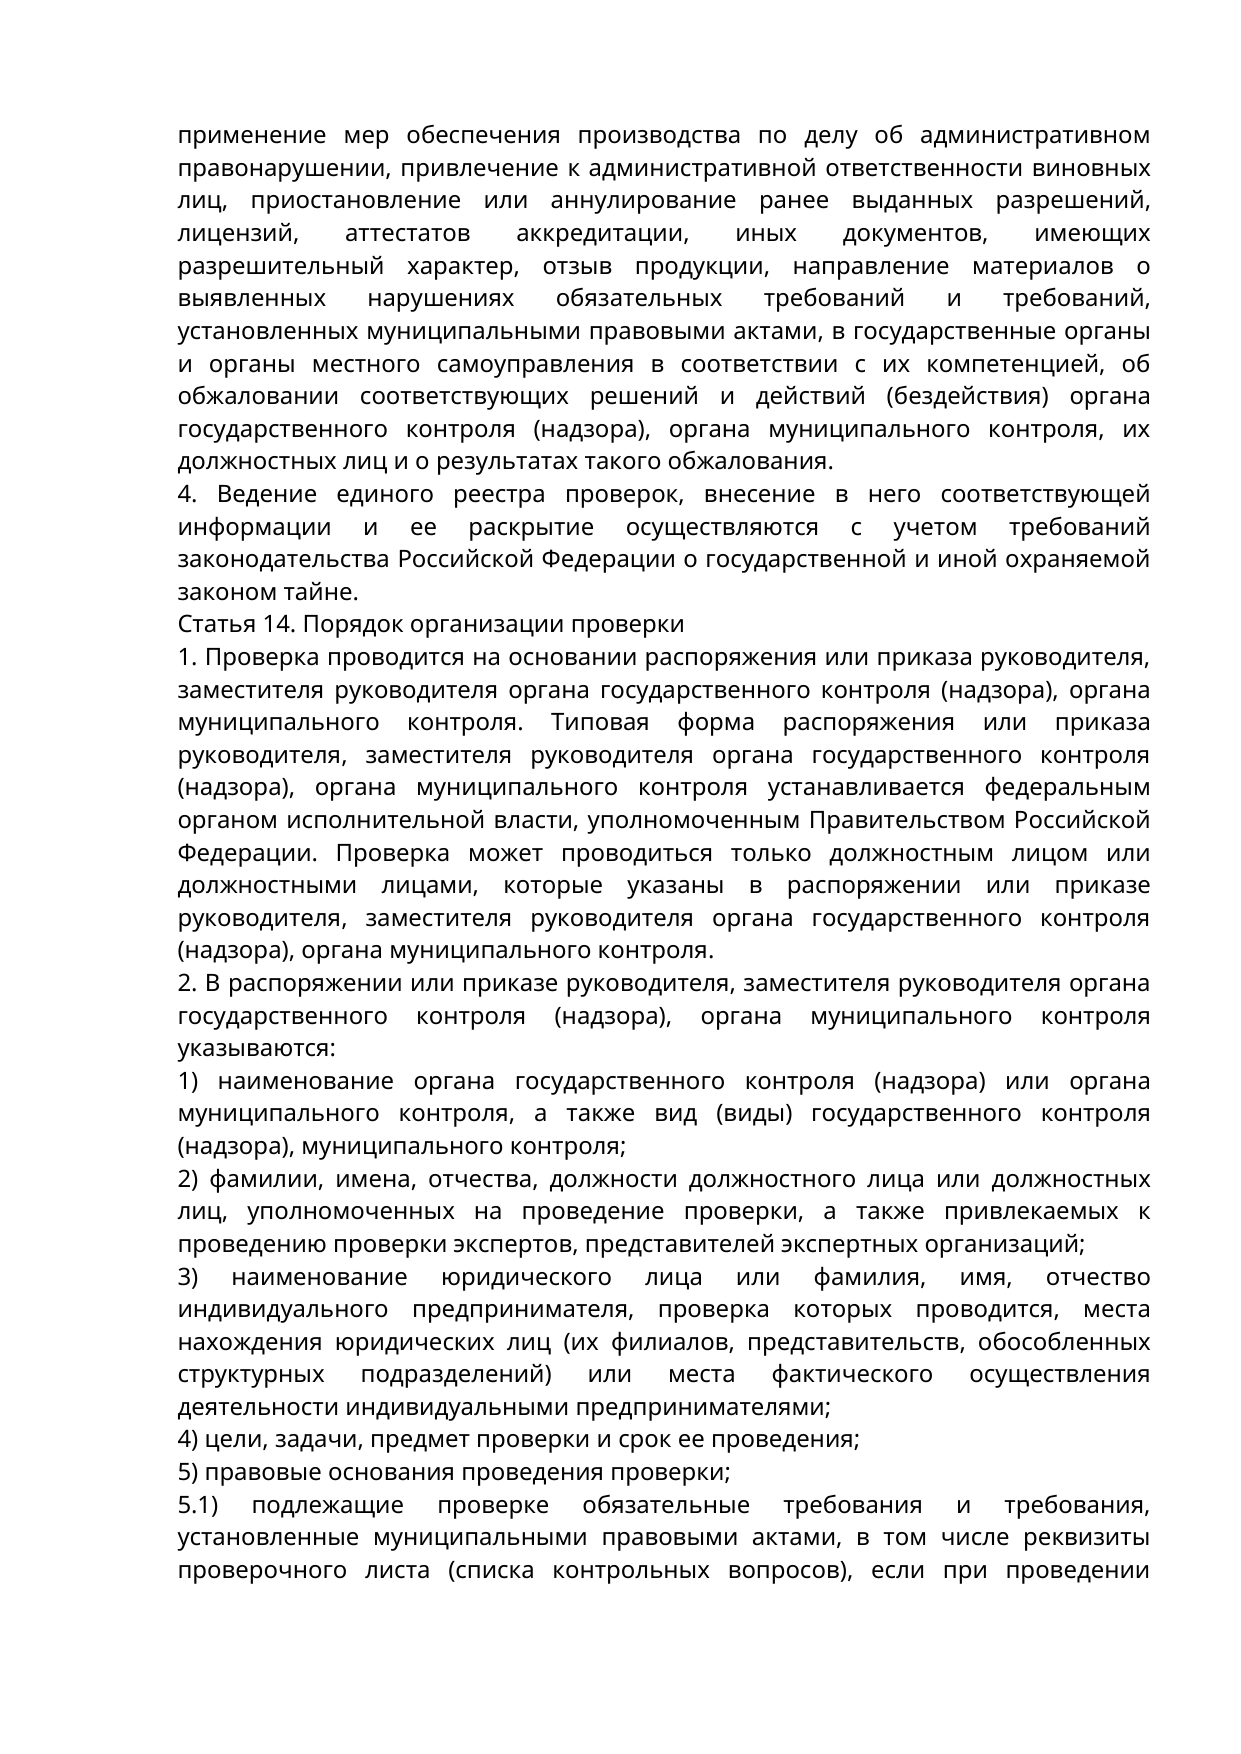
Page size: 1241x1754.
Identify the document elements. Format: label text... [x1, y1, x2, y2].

text 2. В распоряжении или приказе руководителя, заместителя руководителя органа государственного контроля (надзора), органа муниципального контроля указываются: [177, 966, 1152, 1064]
text 4) цели, задачи, предмет проверки и срок ее проведения; [177, 1422, 1152, 1455]
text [177, 118, 1152, 477]
text Статья 14. Порядок организации проверки [177, 607, 1152, 640]
text 3) наименование юридического лица или фамилия, имя, отчество индивидуального предпринимателя, проверка которых проводится, места нахождения юридических лиц (их филиалов, представительств, обособленных структурных подразделений) или места фактического осуществления деятельности индивидуальными предпринимателями; [177, 1259, 1152, 1422]
text 2) фамилии, имена, отчества, должности должностного лица или должностных лиц, уполномоченных на проведение проверки, а также привлекаемых к проведению проверки экспертов, представителей экспертных организаций; [177, 1161, 1152, 1259]
text 5) правовые основания проведения проверки; [177, 1455, 1152, 1487]
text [177, 1487, 1152, 1585]
text 4. Ведение единого реестра проверок, внесение в него соответствующей информации и ее раскрытие осуществляются с учетом требований законодательства Российской Федерации о государственной и иной охраняемой законом тайне. [177, 477, 1152, 607]
text 1) наименование органа государственного контроля (надзора) или органа муниципального контроля, а также вид (виды) государственного контроля (надзора), муниципального контроля; [177, 1064, 1152, 1161]
text 1. Проверка проводится на основании распоряжения или приказа руководителя, заместителя руководителя органа государственного контроля (надзора), органа муниципального контроля. Типовая форма распоряжения или приказа руководителя, заместителя руководителя органа государственного контроля (надзора), органа муниципального контроля устанавливается федеральным органом исполнительной власти, уполномоченным Правительством Российской Федерации. Проверка может проводиться только должностным лицом или должностными лицами, которые указаны в распоряжении или приказе руководителя, заместителя руководителя органа государственного контроля (надзора), органа муниципального контроля. [177, 640, 1152, 966]
